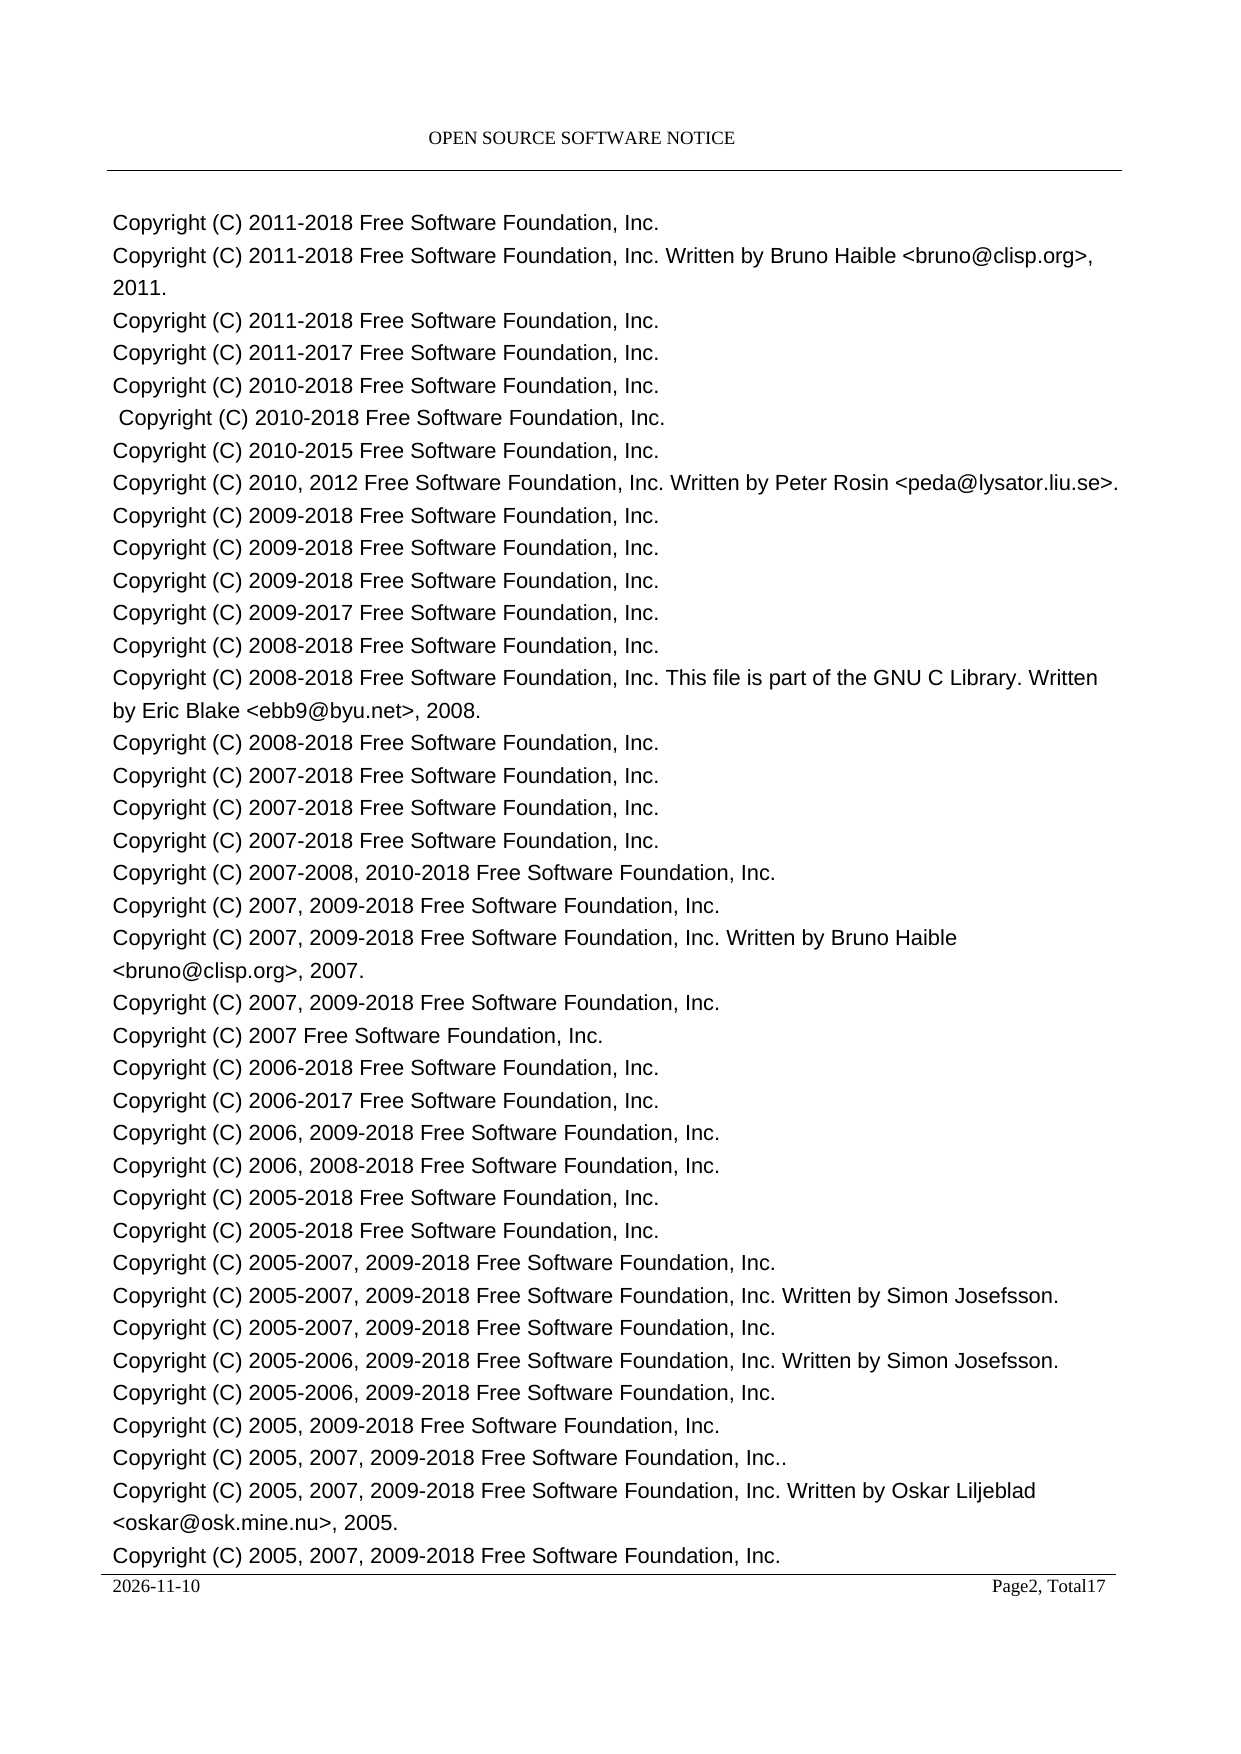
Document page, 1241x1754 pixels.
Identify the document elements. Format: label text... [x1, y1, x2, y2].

text Copyright (C) 2011-2018 Free Software Foundation, Inc. [112, 304, 1128, 336]
text Copyright (C) 2005, 2007, 2009-2018 Free Software Foundation, Inc. Written by Oskar Liljeblad <oskar@osk.mine.nu>, 2005. [112, 1474, 1128, 1539]
text Copyright (C) 2007-2018 Free Software Foundation, Inc. [112, 759, 1128, 791]
text Copyright (C) 2011-2018 Free Software Foundation, Inc. Written by Bruno Haible <bruno@clisp.org>, 2011. [112, 239, 1128, 304]
text Copyright (C) 2008-2018 Free Software Foundation, Inc. [112, 629, 1128, 661]
text Copyright (C) 2011-2017 Free Software Foundation, Inc. [112, 336, 1128, 369]
text Copyright (C) 2010-2018 Free Software Foundation, Inc. [112, 369, 1128, 401]
text Copyright (C) 2009-2017 Free Software Foundation, Inc. [112, 596, 1128, 629]
text Copyright (C) 2006, 2009-2018 Free Software Foundation, Inc. [112, 1116, 1128, 1149]
text Copyright (C) 2008-2018 Free Software Foundation, Inc. This file is part of the GNU C Library. Written by Eric Blake <ebb9@byu.net>, 2008. [112, 661, 1128, 726]
text Copyright (C) 2008-2018 Free Software Foundation, Inc. [112, 726, 1128, 759]
text Copyright (C) 2009-2018 Free Software Foundation, Inc. [112, 564, 1128, 596]
text Copyright (C) 2009-2018 Free Software Foundation, Inc. [112, 499, 1128, 531]
text Copyright (C) 2005-2007, 2009-2018 Free Software Foundation, Inc. [112, 1246, 1128, 1279]
text Copyright (C) 2009-2018 Free Software Foundation, Inc. [112, 531, 1128, 564]
text Copyright (C) 2005, 2009-2018 Free Software Foundation, Inc. [112, 1409, 1128, 1441]
text Copyright (C) 2005-2006, 2009-2018 Free Software Foundation, Inc. [112, 1376, 1128, 1409]
text Copyright (C) 2006-2018 Free Software Foundation, Inc. [112, 1051, 1128, 1084]
text Copyright (C) 2010-2018 Free Software Foundation, Inc. [112, 401, 1128, 434]
text Copyright (C) 2007-2018 Free Software Foundation, Inc. [112, 791, 1128, 824]
text Copyright (C) 2007, 2009-2018 Free Software Foundation, Inc. [112, 889, 1128, 921]
text Copyright (C) 2011-2018 Free Software Foundation, Inc. [112, 206, 1128, 239]
text Copyright (C) 2007 Free Software Foundation, Inc. [112, 1019, 1128, 1051]
text Copyright (C) 2005, 2007, 2009-2018 Free Software Foundation, Inc.. [112, 1441, 1128, 1474]
text Copyright (C) 2005, 2007, 2009-2018 Free Software Foundation, Inc. [112, 1539, 1128, 1571]
text Copyright (C) 2006-2017 Free Software Foundation, Inc. [112, 1084, 1128, 1116]
text Copyright (C) 2005-2018 Free Software Foundation, Inc. [112, 1181, 1128, 1214]
text Copyright (C) 2007-2018 Free Software Foundation, Inc. [112, 824, 1128, 856]
text Copyright (C) 2006, 2008-2018 Free Software Foundation, Inc. [112, 1149, 1128, 1181]
text Copyright (C) 2010, 2012 Free Software Foundation, Inc. Written by Peter Rosin <peda@lysator.liu.se>. [112, 466, 1128, 499]
text Copyright (C) 2005-2007, 2009-2018 Free Software Foundation, Inc. Written by Simon Josefsson. [112, 1279, 1128, 1311]
text Copyright (C) 2005-2006, 2009-2018 Free Software Foundation, Inc. Written by Simon Josefsson. [112, 1344, 1128, 1376]
text Copyright (C) 2010-2015 Free Software Foundation, Inc. [112, 434, 1128, 466]
text Copyright (C) 2007-2008, 2010-2018 Free Software Foundation, Inc. [112, 856, 1128, 889]
text Copyright (C) 2005-2018 Free Software Foundation, Inc. [112, 1214, 1128, 1246]
text Copyright (C) 2007, 2009-2018 Free Software Foundation, Inc. Written by Bruno Haible <bruno@clisp.org>, 2007. [112, 921, 1128, 986]
text Copyright (C) 2007, 2009-2018 Free Software Foundation, Inc. [112, 986, 1128, 1019]
text Copyright (C) 2005-2007, 2009-2018 Free Software Foundation, Inc. [112, 1311, 1128, 1344]
